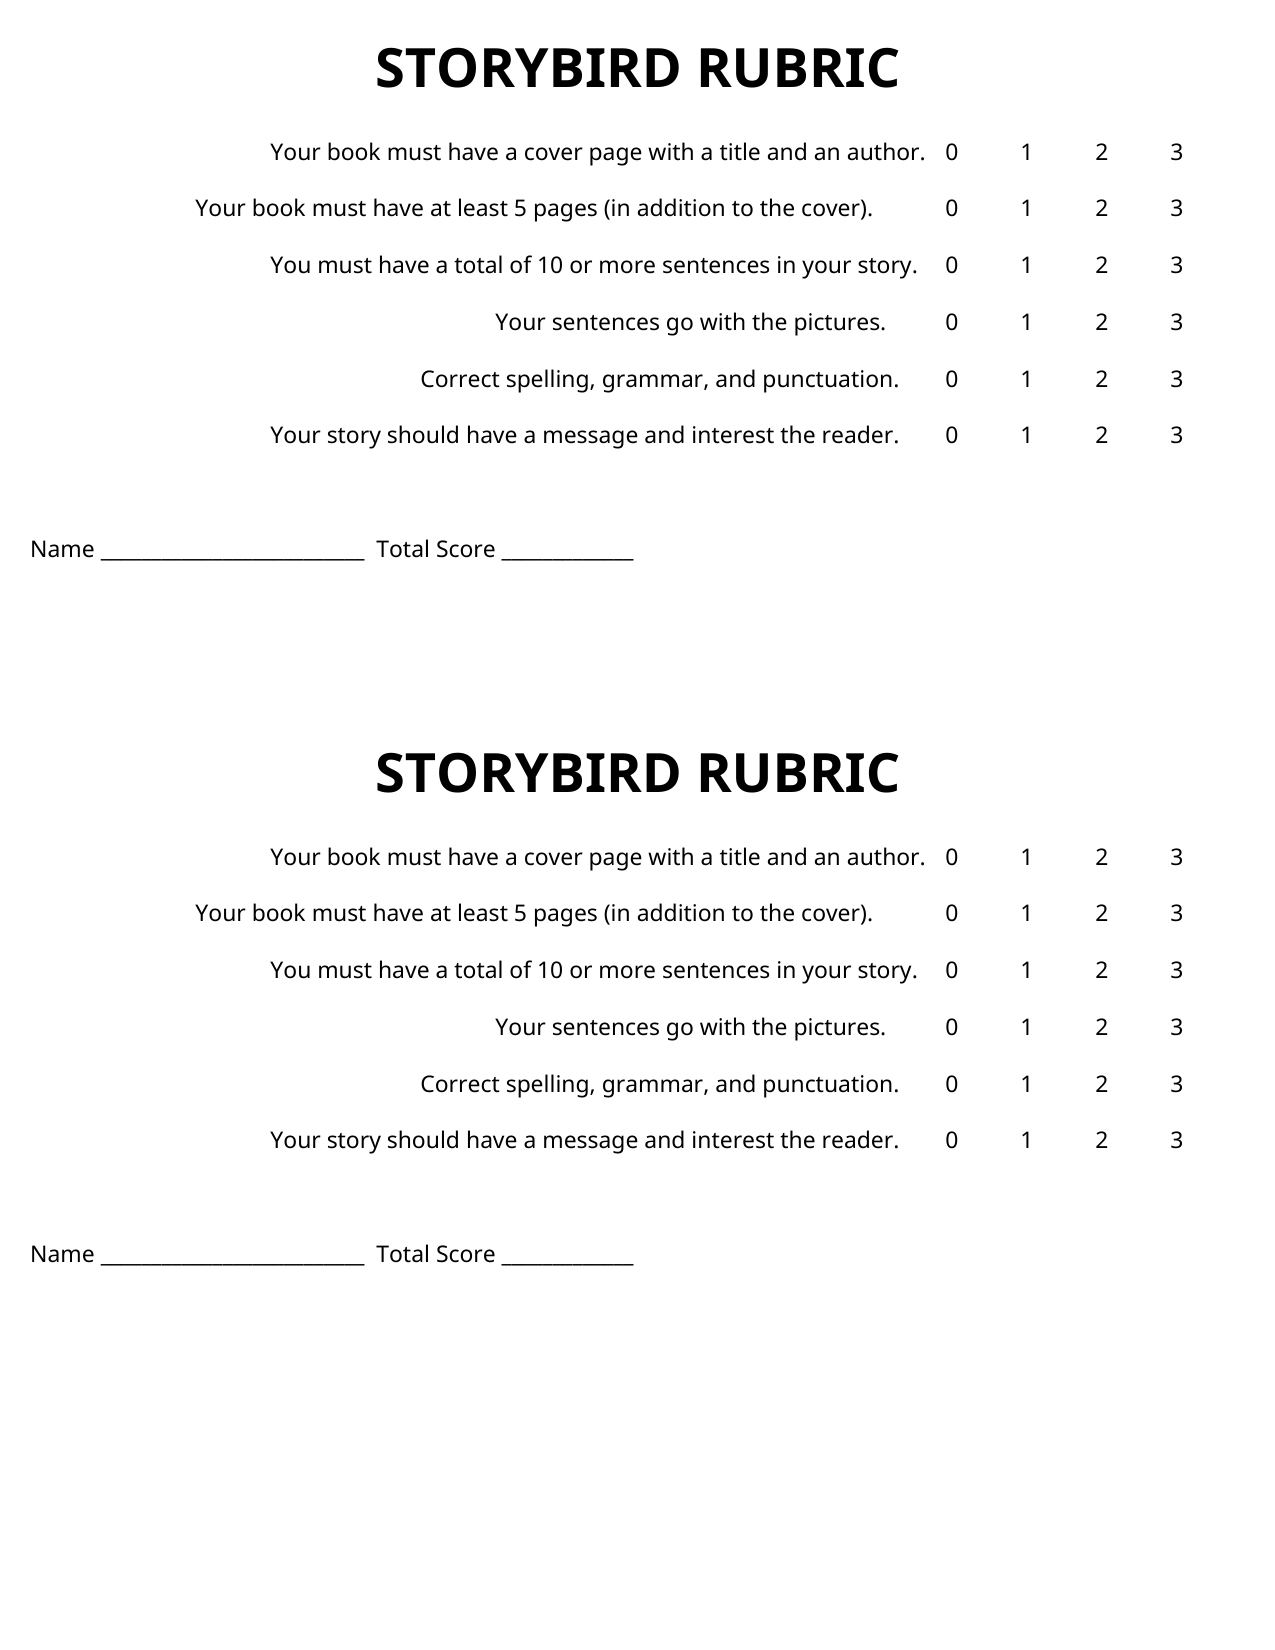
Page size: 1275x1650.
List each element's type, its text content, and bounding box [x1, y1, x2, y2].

text Your story should have a message and interest the reader. 0 1 2 3 [30, 419, 1245, 451]
text Your book must have a cover page with a title and an author. 0 1 2 3 [30, 136, 1245, 167]
text Your sentences go with the pictures. 0 1 2 3 [30, 1011, 1245, 1042]
text Your book must have at least 5 pages (in addition to the cover). 0 1 2 3 [30, 897, 1245, 929]
text Storybird Rubric [30, 30, 1245, 104]
text Your book must have a cover page with a title and an author. 0 1 2 3 [30, 841, 1245, 872]
text Storybird Rubric [30, 735, 1245, 809]
text Your book must have at least 5 pages (in addition to the cover). 0 1 2 3 [30, 192, 1245, 224]
text Name __________________________ Total Score _____________ [30, 533, 1245, 596]
text Correct spelling, grammar, and punctuation. 0 1 2 3 [30, 1068, 1245, 1099]
text Your story should have a message and interest the reader. 0 1 2 3 [30, 1124, 1245, 1156]
text Name __________________________ Total Score _____________ [30, 1238, 1245, 1269]
text Correct spelling, grammar, and punctuation. 0 1 2 3 [30, 363, 1245, 394]
text You must have a total of 10 or more sentences in your story. 0 1 2 3 [30, 954, 1245, 985]
text You must have a total of 10 or more sentences in your story. 0 1 2 3 [30, 249, 1245, 280]
text Your sentences go with the pictures. 0 1 2 3 [30, 306, 1245, 337]
